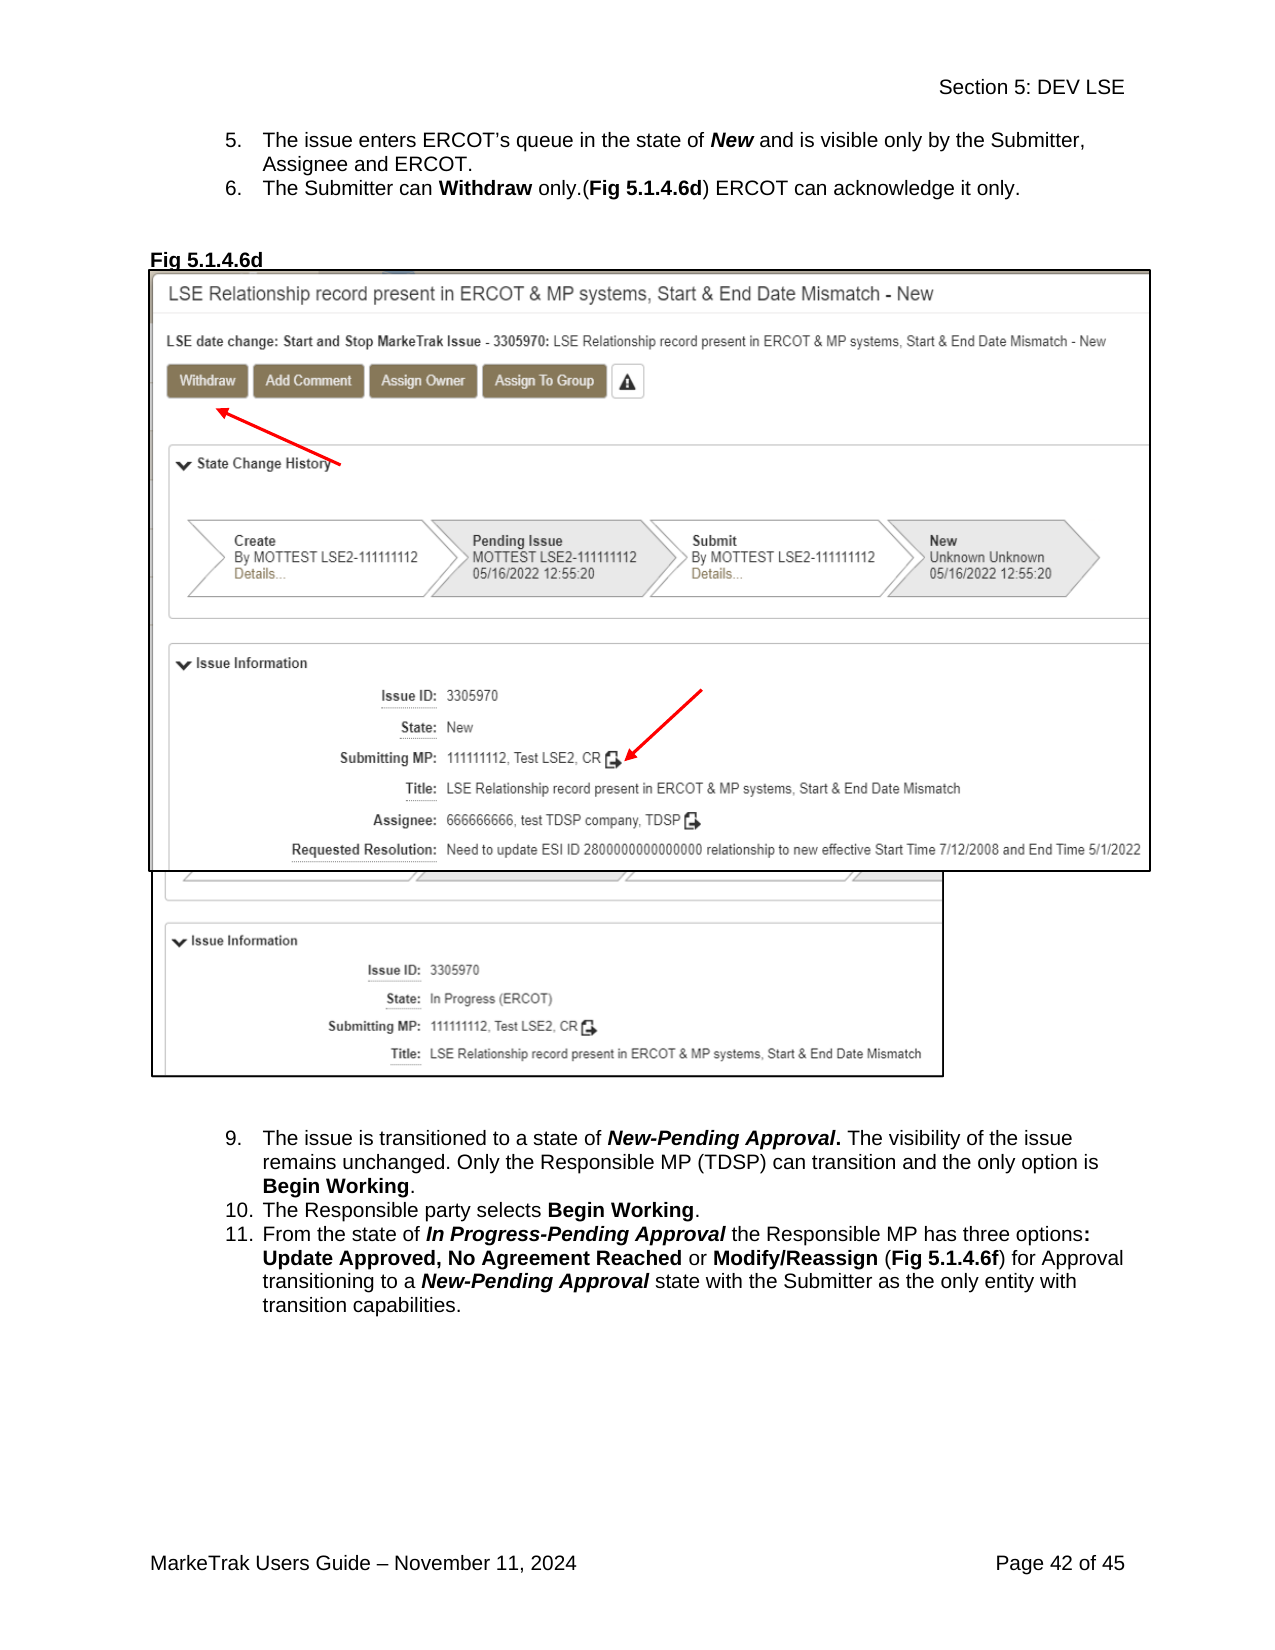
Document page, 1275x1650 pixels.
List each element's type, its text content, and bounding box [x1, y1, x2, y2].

list The Submitter can Withdraw only.(Fig 5.1.4.6d) ERCOT can acknowledge it only. [225, 176, 1125, 199]
list From the state of In Progress-Pending Approval the Responsible MP has three options: Update Approved, No Agreement Reached or Modify/Reassign (Fig 5.1.4.6f) for Approval transitioning to a New-Pending Approval state with the Submitter as the only entity with transition capabilities. [225, 1221, 1125, 1317]
picture [150, 872, 944, 1078]
list The issue is transitioned to a state of New-Pending Approval. The visibility of the issue remains unchanged. Only the Responsible MP (TDSP) can transition and the only option is Begin Working. [225, 1126, 1125, 1197]
list The issue enters ERCOT’s queue in the state of New and is visible only by the Submitter, Assignee and ERCOT. [225, 128, 1125, 176]
list The Responsible party selects Begin Working. [225, 1197, 1125, 1221]
picture [150, 271, 1149, 870]
text Fig 5.1.4.6d [150, 247, 1125, 269]
